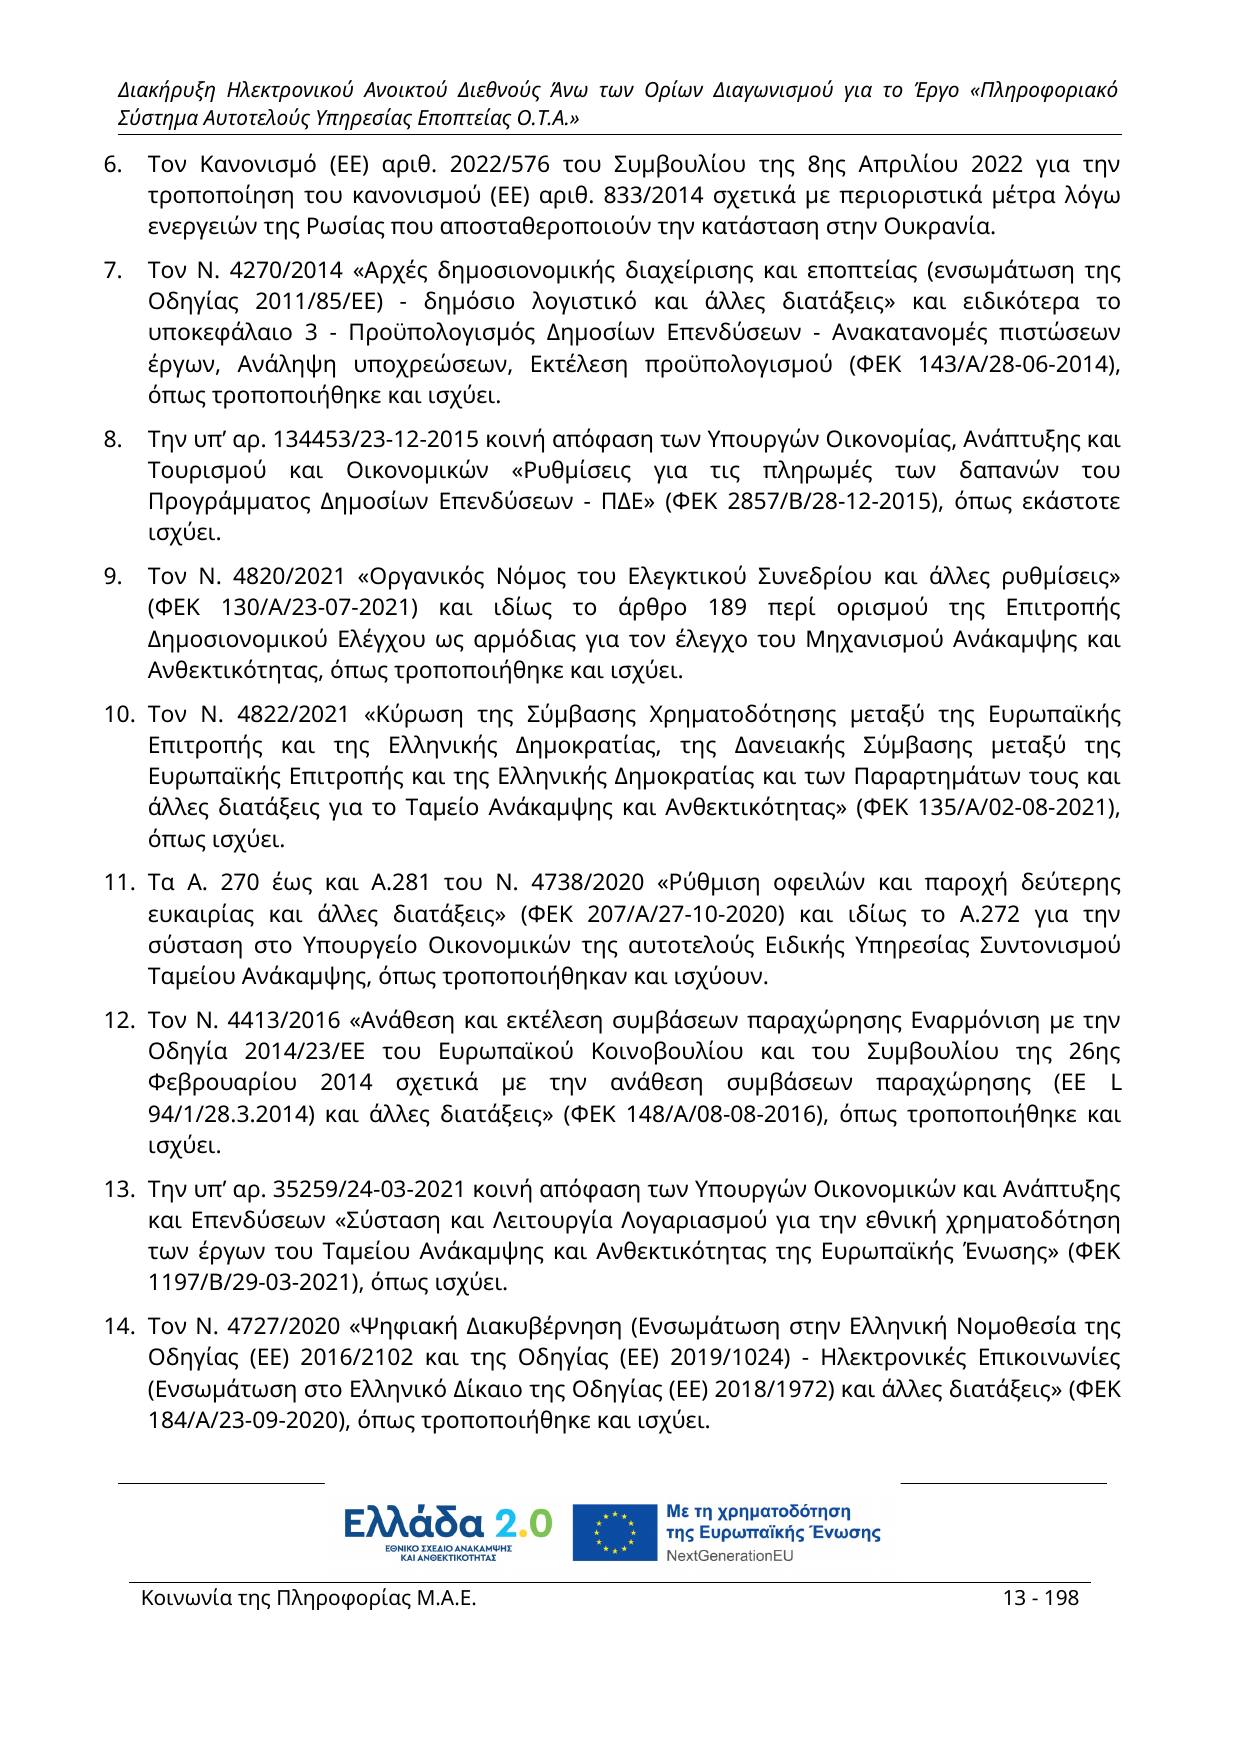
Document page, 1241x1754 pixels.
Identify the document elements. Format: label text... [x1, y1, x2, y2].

list Τον N. 4820/2021 «Οργανικός Νόμος του Ελεγκτικού Συνεδρίου και άλλες ρυθμίσεις» (ΦΕΚ 130/Α/23-07-2021) και ιδίως το άρθρο 189 περί ορισμού της Επιτροπής Δημοσιονομικού Ελέγχου ως αρμόδιας για τον έλεγχο του Μηχανισμού Ανάκαμψης και Ανθεκτικότητας, όπως τροποποιήθηκε και ισχύει. [103, 560, 1122, 685]
list Τον Ν. 4822/2021 «Κύρωση της Σύμβασης Χρηματοδότησης μεταξύ της Ευρωπαϊκής Επιτροπής και της Ελληνικής Δημοκρατίας, της Δανειακής Σύμβασης μεταξύ της Ευρωπαϊκής Επιτροπής και της Ελληνικής Δημοκρατίας και των Παραρτημάτων τους και άλλες διατάξεις για το Ταμείο Ανάκαμψης και Ανθεκτικότητας» (ΦΕΚ 135/Α/02-08-2021), όπως ισχύει. [103, 697, 1122, 854]
list Τα Α. 270 έως και Α.281 του Ν. 4738/2020 «Ρύθμιση οφειλών και παροχή δεύτερης ευκαιρίας και άλλες διατάξεις» (ΦΕΚ 207/Α/27-10-2020) και ιδίως το Α.272 για την σύσταση στο Υπουργείο Οικονομικών της αυτοτελούς Ειδικής Υπηρεσίας Συντονισμού Ταμείου Ανάκαμψης, όπως τροποποιήθηκαν και ισχύουν. [103, 866, 1122, 991]
list Τον Ν. 4270/2014 «Αρχές δημοσιονομικής διαχείρισης και εποπτείας (ενσωμάτωση της Οδηγίας 2011/85/ΕΕ) - δημόσιο λογιστικό και άλλες διατάξεις» και ειδικότερα το υποκεφάλαιο 3 - Προϋπολογισμός Δημοσίων Επενδύσεων - Ανακατανομές πιστώσεων έργων, Ανάληψη υποχρεώσεων, Εκτέλεση προϋπολογισμού (ΦΕΚ 143/Α/28-06-2014), όπως τροποποιήθηκε και ισχύει. [103, 254, 1122, 410]
list Την υπ’ αρ. 35259/24-03-2021 κοινή απόφαση των Υπουργών Οικονομικών και Ανάπτυξης και Επενδύσεων «Σύσταση και Λειτουργία Λογαριασμού για την εθνική χρηματοδότηση των έργων του Ταμείου Ανάκαμψης και Ανθεκτικότητας της Ευρωπαϊκής Ένωσης» (ΦΕΚ 1197/Β/29-03-2021), όπως ισχύει. [103, 1172, 1122, 1297]
list Τον Ν. 4727/2020 «Ψηφιακή Διακυβέρνηση (Ενσωμάτωση στην Ελληνική Νομοθεσία της Οδηγίας (ΕΕ) 2016/2102 και της Οδηγίας (ΕΕ) 2019/1024) - Ηλεκτρονικές Επικοινωνίες (Ενσωμάτωση στο Ελληνικό Δίκαιο της Οδηγίας (ΕΕ) 2018/1972) και άλλες διατάξεις» (ΦΕΚ 184/Α/23-09-2020), όπως τροποποιήθηκε και ισχύει. [103, 1310, 1122, 1435]
list Τον Ν. 4413/2016 «Ανάθεση και εκτέλεση συμβάσεων παραχώρησης Εναρμόνιση με την Οδηγία 2014/23/ΕΕ του Ευρωπαϊκού Κοινοβουλίου και του Συμβουλίου της 26ης Φεβρουαρίου 2014 σχετικά με την ανάθεση συμβάσεων παραχώρησης (ΕΕ L 94/1/28.3.2014) και άλλες διατάξεις» (ΦΕΚ 148/Α/08-08-2016), όπως τροποποιήθηκε και ισχύει. [103, 1004, 1122, 1160]
list Τον Κανονισμό (ΕΕ) αριθ. 2022/576 του Συμβουλίου της 8ης Απριλίου 2022 για την τροποποίηση του κανονισμού (ΕΕ) αριθ. 833/2014 σχετικά με περιοριστικά μέτρα λόγω ενεργειών της Ρωσίας που αποσταθεροποιούν την κατάσταση στην Ουκρανία. [103, 147, 1122, 241]
list Την υπ’ αρ. 134453/23-12-2015 κοινή απόφαση των Υπουργών Οικονομίας, Ανάπτυξης και Τουρισμού και Οικονομικών «Ρυθμίσεις για τις πληρωμές των δαπανών του Προγράμματος Δημοσίων Επενδύσεων - ΠΔΕ» (ΦΕΚ 2857/Β/28-12-2015), όπως εκάστοτε ισχύει. [103, 422, 1122, 547]
picture [324, 1483, 901, 1582]
